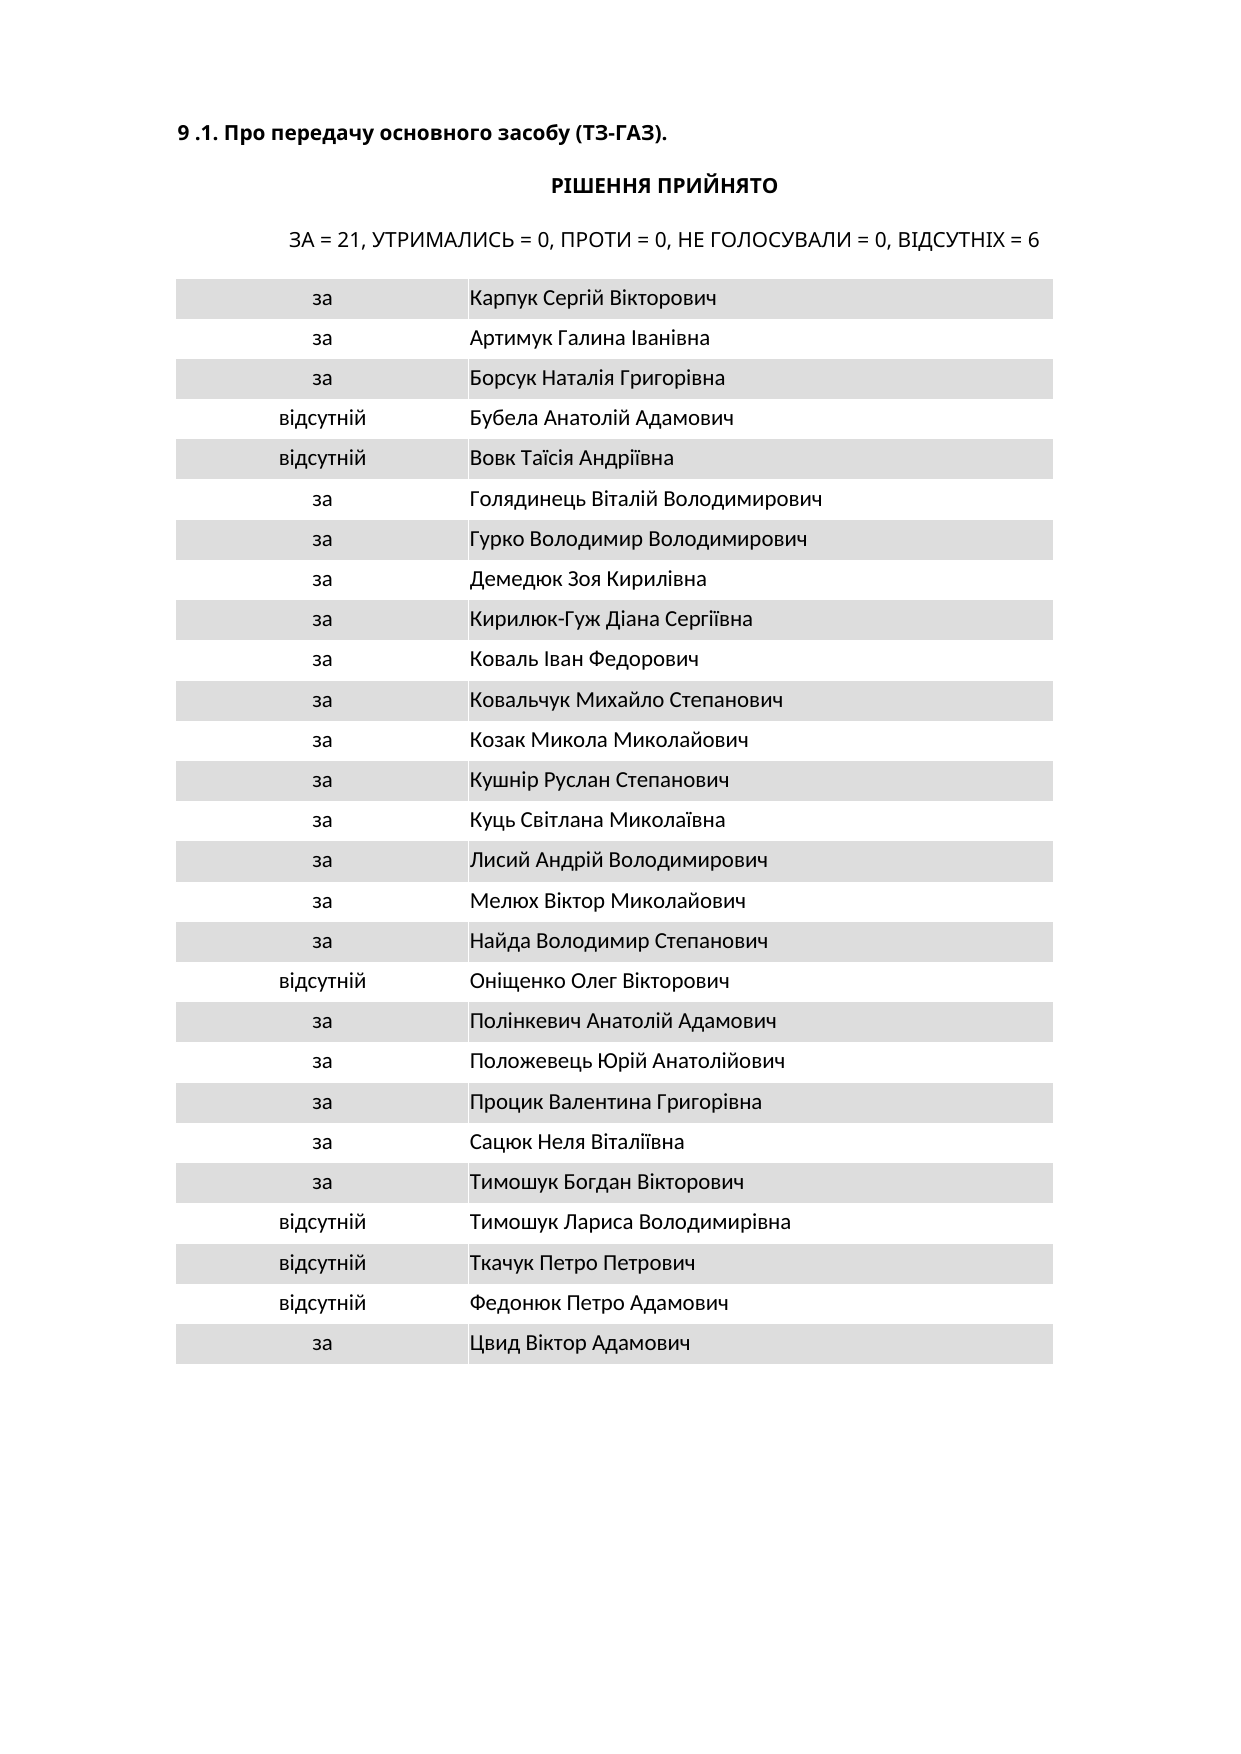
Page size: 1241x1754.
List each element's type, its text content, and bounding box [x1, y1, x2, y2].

table_cell Оніщенко Олег Вікторович [469, 962, 1053, 1002]
table_cell за [176, 520, 468, 560]
table_cell за [176, 882, 468, 922]
table_cell Голядинець Віталій Володимирович [469, 480, 1053, 520]
table_header за [176, 279, 468, 319]
table_cell за [176, 1163, 468, 1203]
table_cell за [176, 319, 468, 359]
table_cell за [176, 480, 468, 520]
table_cell Мелюх Віктор Миколайович [469, 882, 1053, 922]
table_cell за [176, 801, 468, 841]
table_cell за [176, 640, 468, 681]
table_cell Сацюк Неля Віталіївна [469, 1123, 1053, 1163]
table_cell Коваль Іван Федорович [469, 640, 1053, 681]
table_cell Лисий Андрій Володимирович [469, 841, 1053, 882]
table_cell за [176, 1043, 468, 1083]
table_cell за [176, 681, 468, 721]
table_cell відсутній [176, 962, 468, 1002]
table_cell за [176, 922, 468, 962]
table_cell Ковальчук Михайло Степанович [469, 681, 1053, 721]
table_cell Демедюк Зоя Кирилівна [469, 560, 1053, 600]
table_cell Ткачук Петро Петрович [469, 1244, 1053, 1284]
text ЗА = 21, УТРИМАЛИСЬ = 0, ПРОТИ = 0, НЕ ГОЛОСУВАЛИ = 0, ВІДСУТНІХ = 6 [177, 225, 1152, 253]
table_cell Бубела Анатолій Адамович [469, 399, 1053, 439]
table_cell відсутній [176, 1203, 468, 1243]
table_cell Федонюк Петро Адамович [469, 1284, 1053, 1324]
table_cell Тимошук Богдан Вікторович [469, 1163, 1053, 1203]
table_cell Гурко Володимир Володимирович [469, 520, 1053, 560]
table_cell Полінкевич Анатолій Адамович [469, 1002, 1053, 1042]
table_cell за [176, 761, 468, 801]
table_cell за [176, 600, 468, 640]
table_cell за [176, 1083, 468, 1123]
table_cell Козак Микола Миколайович [469, 721, 1053, 761]
table_cell Борсук Наталія Григорівна [469, 359, 1053, 399]
table_cell Куць Світлана Миколаївна [469, 801, 1053, 841]
table_cell відсутній [176, 439, 468, 479]
text 9 .1. Про передачу основного засобу (ТЗ-ГАЗ). [177, 118, 1152, 147]
text РІШЕННЯ ПРИЙНЯТО [177, 172, 1152, 200]
table_cell Вовк Таїсія Андріївна [469, 439, 1053, 479]
table_cell за [176, 359, 468, 399]
table_cell відсутній [176, 399, 468, 439]
table_cell за [176, 1324, 468, 1364]
table_cell відсутній [176, 1244, 468, 1284]
table_cell Положевець Юрій Анатолійович [469, 1043, 1053, 1083]
table_cell за [176, 721, 468, 761]
table_cell Тимошук Лариса Володимирівна [469, 1203, 1053, 1243]
table_header Карпук Сергій Вікторович [469, 279, 1053, 319]
table_cell Цвид Віктор Адамович [469, 1324, 1053, 1364]
table_cell Кушнір Руслан Степанович [469, 761, 1053, 801]
table_cell Процик Валентина Григорівна [469, 1083, 1053, 1123]
table_cell за [176, 1123, 468, 1163]
table_cell за [176, 560, 468, 600]
table_cell відсутній [176, 1284, 468, 1324]
table_cell Артимук Галина Іванівна [469, 319, 1053, 359]
table_cell Найда Володимир Степанович [469, 922, 1053, 962]
table_cell за [176, 1002, 468, 1042]
table_cell Кирилюк-Гуж Діана Сергіївна [469, 600, 1053, 640]
table_cell за [176, 841, 468, 882]
